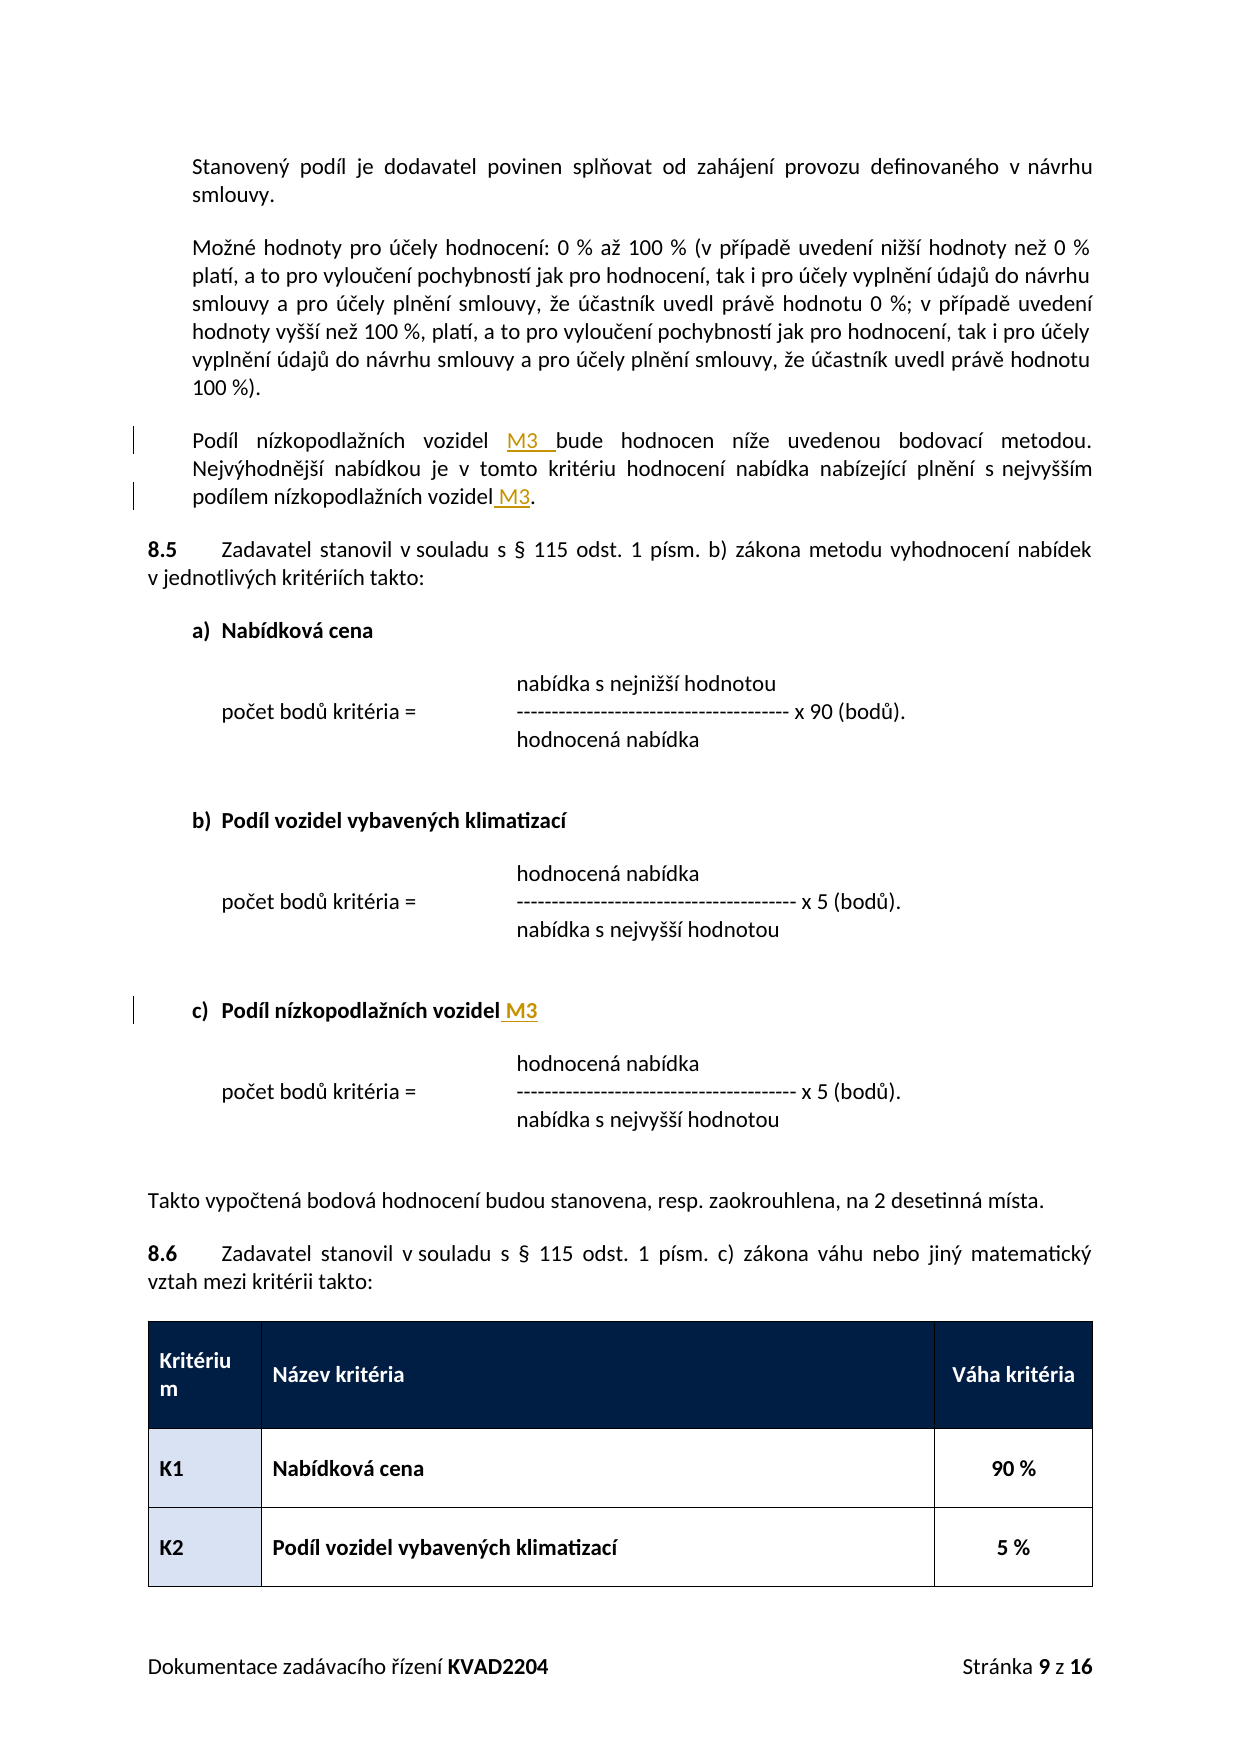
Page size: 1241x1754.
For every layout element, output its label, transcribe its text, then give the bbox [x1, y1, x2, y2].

table_cell K1 [149, 1429, 261, 1507]
text nabídka s nejvyšší hodnotou [443, 1105, 1093, 1133]
text počet bodů kritéria = ---------------------------------------- x 5 (bodů). [221, 1077, 1093, 1105]
text Podíl nízkopodlažních vozidel [192, 996, 1093, 1024]
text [192, 152, 1093, 208]
text Zadavatel stanovil v souladu s § 115 odst. 1 písm. b) zákona metodu vyhodnocení nabídek v jednotlivých kritériích takto: [148, 535, 1093, 591]
text Nabídková cena [192, 616, 1093, 644]
text počet bodů kritéria = ---------------------------------------- x 5 (bodů). [221, 887, 1093, 915]
text Podíl vozidel vybavených klimatizací [192, 806, 1093, 834]
table_header Název kritéria [262, 1322, 934, 1428]
text počet bodů kritéria = --------------------------------------- x 90 (bodů). [221, 697, 1093, 725]
table_header Váha kritéria [935, 1322, 1092, 1428]
text nabídka s nejnižší hodnotou [516, 669, 1093, 697]
text Zadavatel stanovil v souladu s § 115 odst. 1 písm. c) zákona váhu nebo jiný matematický vztah mezi kritérii takto: [148, 1239, 1093, 1296]
text hodnocená nabídka [443, 725, 1093, 753]
text Možné hodnoty pro účely hodnocení: 0 % až 100 % (v případě uvedení nižší hodnoty než 0 % platí, a to pro vyloučení pochybností jak pro hodnocení, tak i pro účely vyplnění údajů do návrhu smlouvy a pro účely plnění smlouvy, že účastník uvedl právě hodnotu 0 %; v případě uvedení hodnoty vyšší než 100 %, platí, a to pro vyloučení pochybností jak pro hodnocení, tak i pro účely vyplnění údajů do návrhu smlouvy a pro účely plnění smlouvy, že účastník uvedl právě hodnotu 100 %). [192, 233, 1093, 401]
text nabídka s nejvyšší hodnotou [443, 915, 1093, 943]
text Podíl nízkopodlažních vozidel bude hodnocen níže uvedenou bodovací metodou. Nejvýhodnější nabídkou je v tomto kritériu hodnocení nabídka nabízející plnění s nejvyšším podílem nízkopodlažních vozidel. [192, 426, 1093, 510]
text hodnocená nabídka [443, 1049, 1093, 1077]
list Takto vypočtená bodová hodnocení budou stanovena, resp. zaokrouhlena, na 2 desetinná místa. [148, 1186, 1093, 1214]
text hodnocená nabídka [443, 859, 1093, 887]
table_cell Nabídková cena [262, 1429, 934, 1507]
table_cell 90 % [935, 1429, 1092, 1507]
table_cell Podíl vozidel vybavených klimatizací [262, 1508, 934, 1586]
table_header Kritérium [149, 1322, 261, 1428]
table_cell 5 % [935, 1508, 1092, 1586]
table_cell K2 [149, 1508, 261, 1586]
